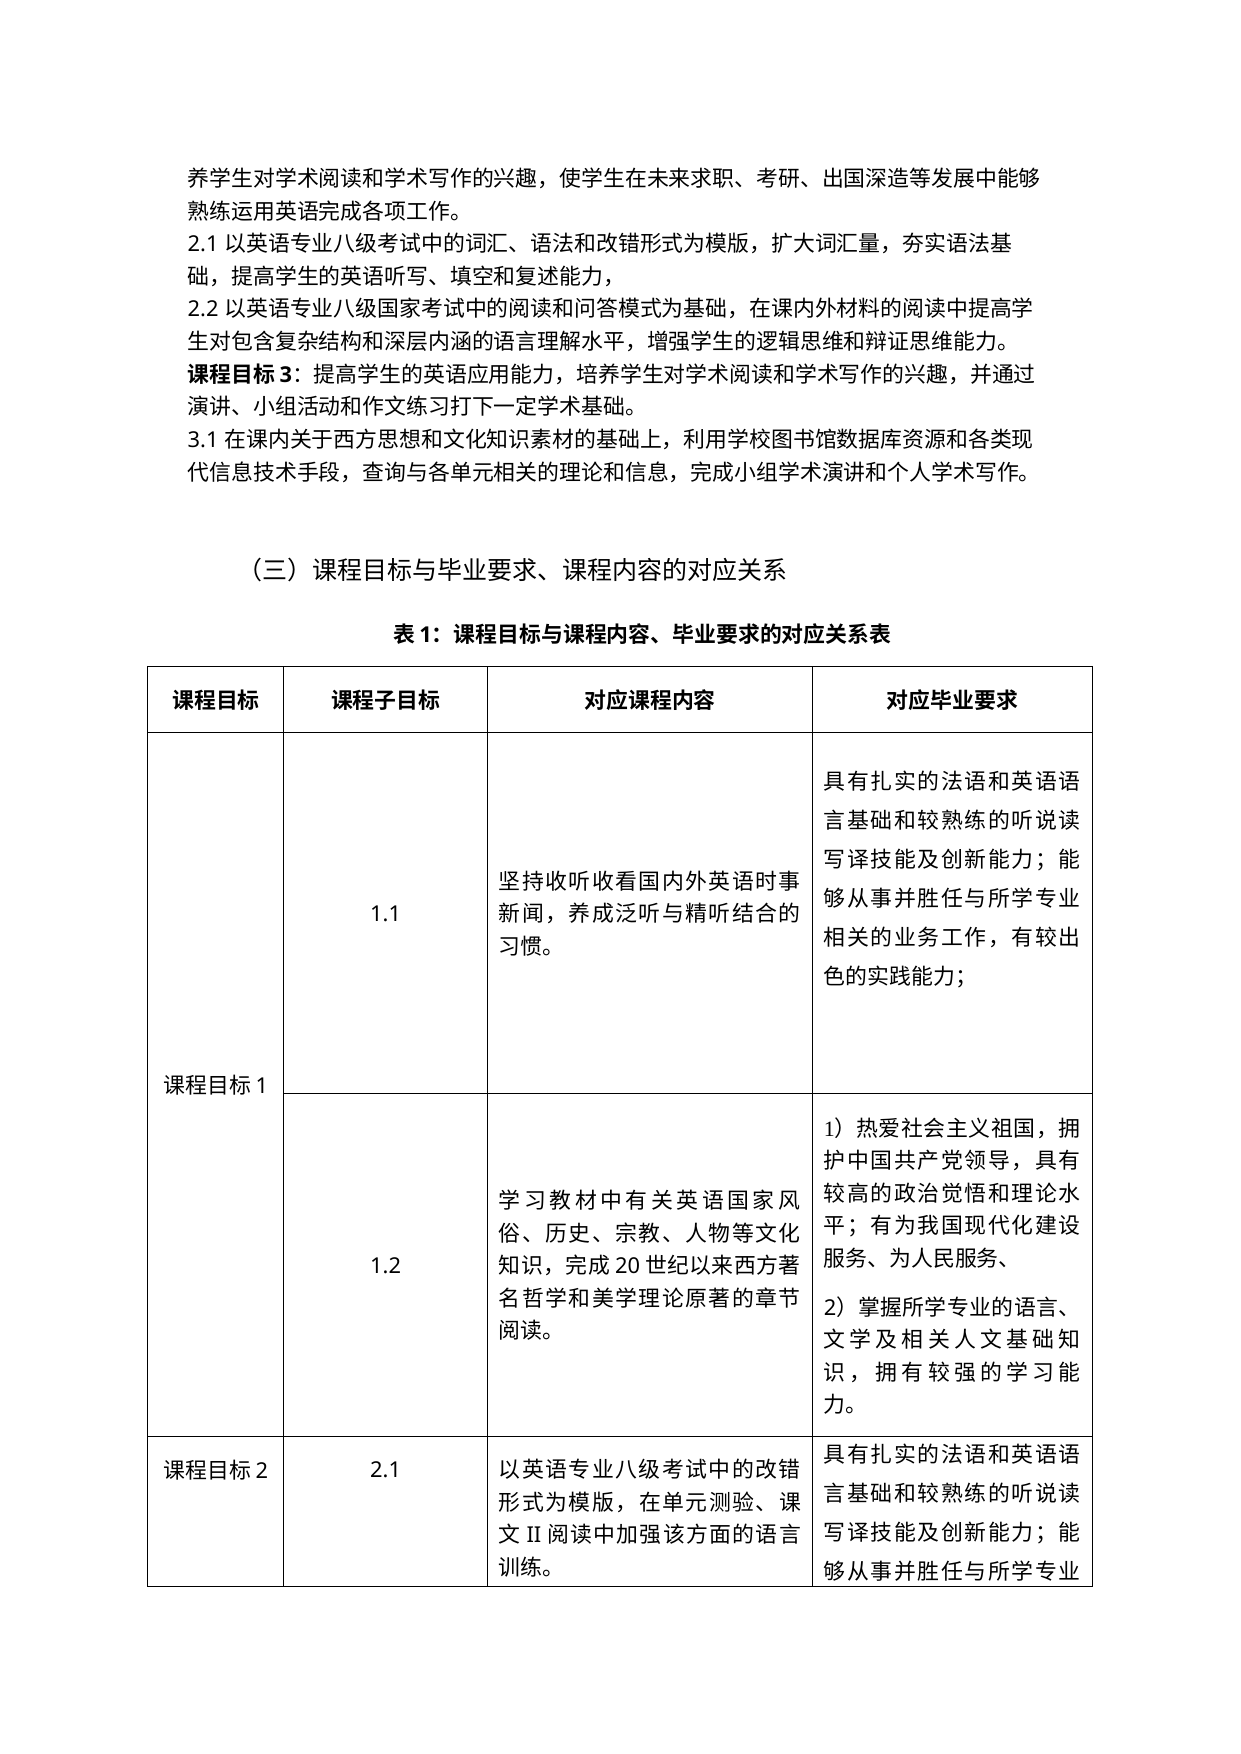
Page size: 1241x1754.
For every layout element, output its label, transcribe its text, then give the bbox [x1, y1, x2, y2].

table_cell 坚持收听收看国内外英语时事新闻，养成泛听与精听结合的习惯。 [488, 733, 812, 1093]
text 2.2 以英语专业八级国家考试中的阅读和问答模式为基础，在课内外材料的阅读中提高学生对包含复杂结构和深层内涵的语言理解水平，增强学生的逻辑思维和辩证思维能力。 [187, 292, 1053, 357]
table_cell 学习教材中有关英语国家风俗、历史、宗教、人物等文化知识，完成20世纪以来西方著名哲学和美学理论原著的章节阅读。 [488, 1094, 812, 1436]
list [187, 162, 1053, 227]
table_header 对应毕业要求 [813, 667, 1092, 732]
table_cell 热爱社会主义祖国，拥护中国共产党领导，具有较高的政治觉悟和理论水平；有为我国现代化建设服务、为人民服务、 掌握所学专业的语言、文学及相关人文基础知识，拥有较强的学习能力。 [813, 1094, 1092, 1436]
text （三）课程目标与毕业要求、课程内容的对应关系 [187, 536, 1053, 601]
text 课程目标3：提高学生的英语应用能力，培养学生对学术阅读和学术写作的兴趣，并通过演讲、小组活动和作文练习打下一定学术基础。 [187, 357, 1053, 422]
table_cell 课程目标2 [148, 1437, 283, 1586]
table_header 课程子目标 [284, 667, 487, 732]
text 表1：课程目标与课程内容、毕业要求的对应关系表 [187, 617, 1053, 649]
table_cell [813, 1437, 1092, 1586]
table_cell 具有扎实的法语和英语语言基础和较熟练的听说读写译技能及创新能力；能够从事并胜任与所学专业相关的业务工作，有较出色的实践能力； [813, 733, 1092, 1093]
table_cell 1.1 [284, 733, 487, 1093]
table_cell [488, 1437, 812, 1586]
text 3.1 在课内关于西方思想和文化知识素材的基础上，利用学校图书馆数据库资源和各类现代信息技术手段，查询与各单元相关的理论和信息，完成小组学术演讲和个人学术写作。 [187, 422, 1053, 487]
table_cell 1.2 [284, 1094, 487, 1436]
table_cell 课程目标1 [148, 733, 283, 1436]
table_header 对应课程内容 [488, 667, 812, 732]
table_header 课程目标 [148, 667, 283, 732]
text 2.1 以英语专业八级考试中的词汇、语法和改错形式为模版，扩大词汇量，夯实语法基础，提高学生的英语听写、填空和复述能力， [187, 227, 1053, 292]
table_cell 2.1 [284, 1437, 487, 1586]
